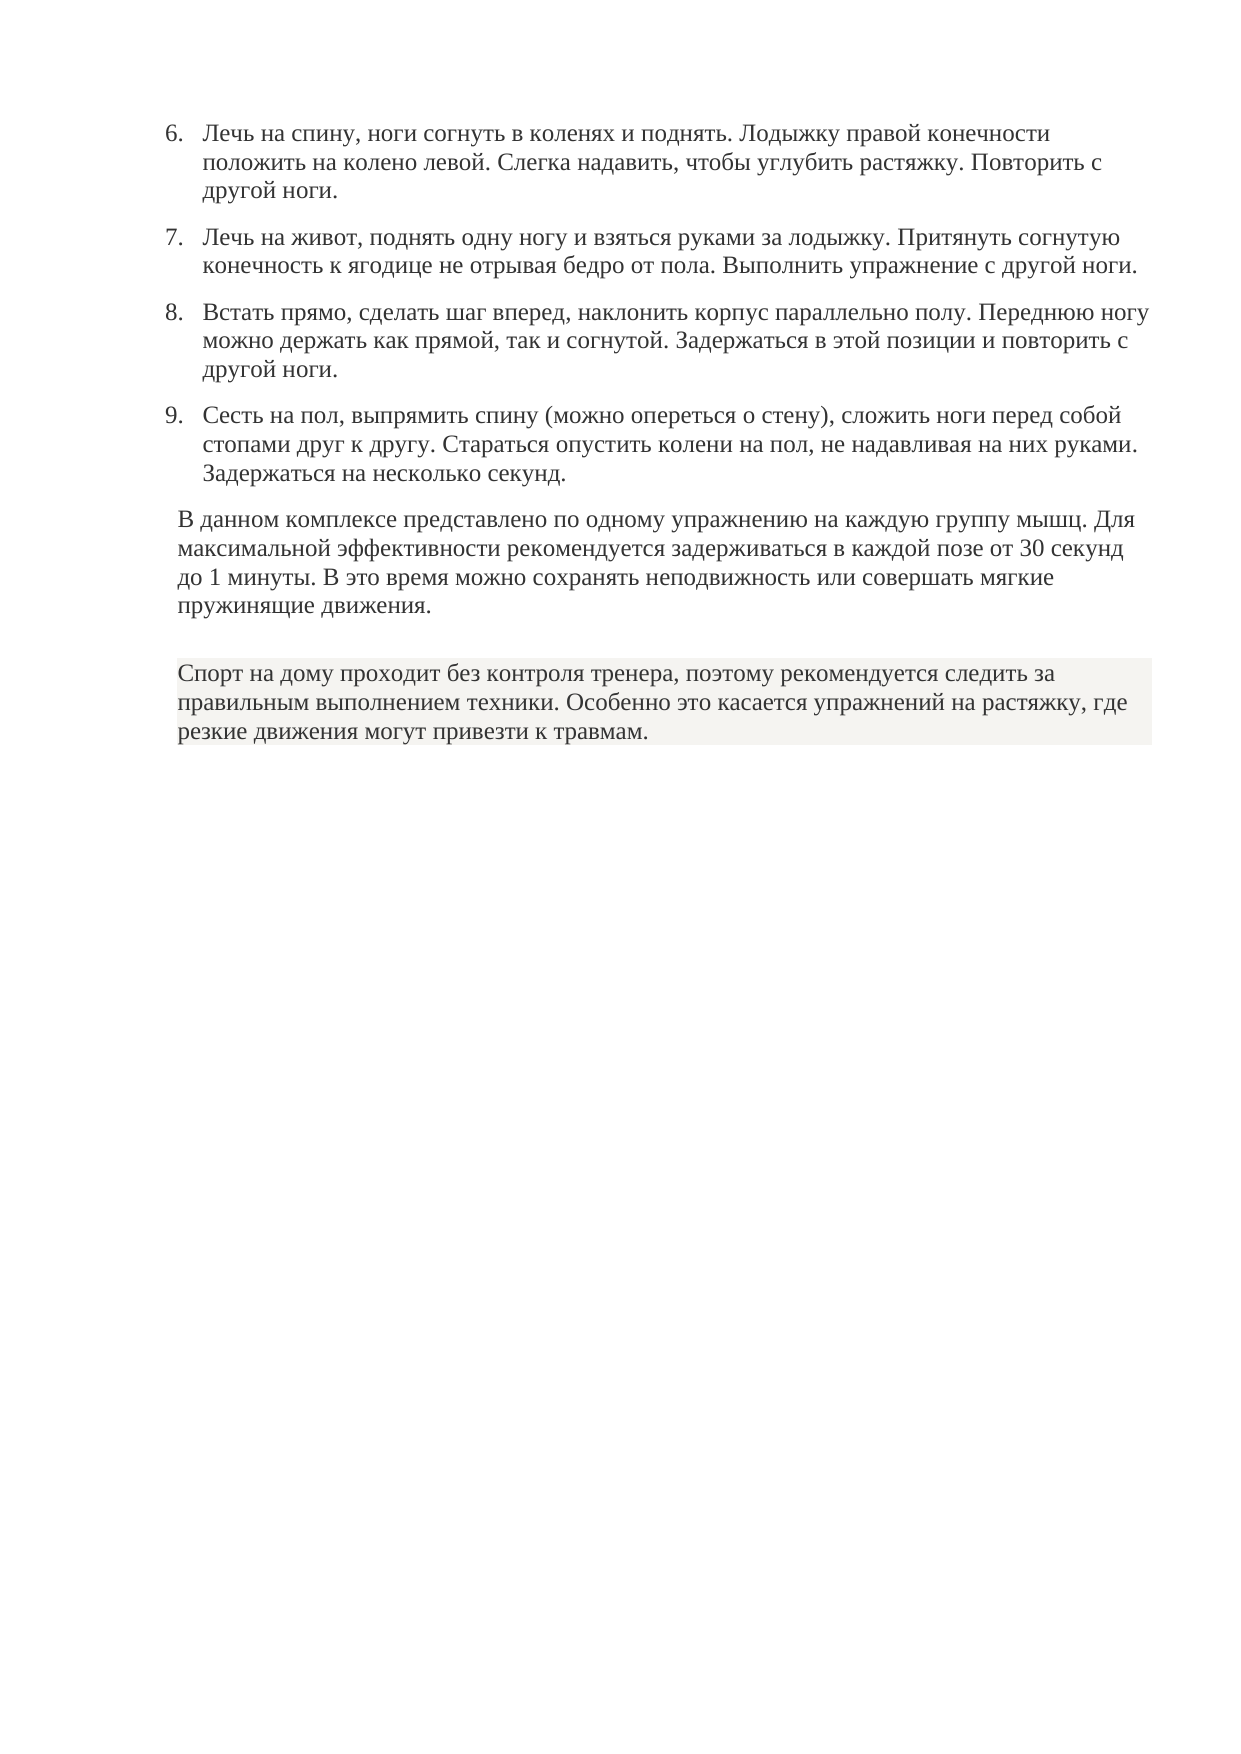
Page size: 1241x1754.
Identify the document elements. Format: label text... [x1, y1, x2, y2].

list Сесть на пол, выпрямить спину (можно опереться о стену), сложить ноги перед собой стопами друг к другу. Стараться опустить колени на пол, не надавливая на них руками. Задержаться на несколько секунд. [165, 401, 1152, 487]
text Спорт на дому проходит без контроля тренера, поэтому рекомендуется следить за правильным выполнением техники. Особенно это касается упражнений на растяжку, где резкие движения могут привезти к травмам. [177, 658, 1152, 745]
list Лечь на спину, ноги согнуть в коленях и поднять. Лодыжку правой конечности положить на колено левой. Слегка надавить, чтобы углубить растяжку. Повторить с другой ноги. [165, 118, 1152, 204]
list Встать прямо, сделать шаг вперед, наклонить корпус параллельно полу. Переднюю ногу можно держать как прямой, так и согнутой. Задержаться в этой позиции и повторить с другой ноги. [165, 297, 1152, 383]
list Лечь на живот, поднять одну ногу и взяться руками за лодыжку. Притянуть согнутую конечность к ягодице не отрывая бедро от пола. Выполнить упражнение с другой ноги. [165, 222, 1152, 279]
text В данном комплексе представлено по одному упражнению на каждую группу мышц. Для максимальной эффективности рекомендуется задерживаться в каждой позе от 30 секунд до 1 минуты. В это время можно сохранять неподвижность или совершать мягкие пружинящие движения. [177, 504, 1152, 619]
